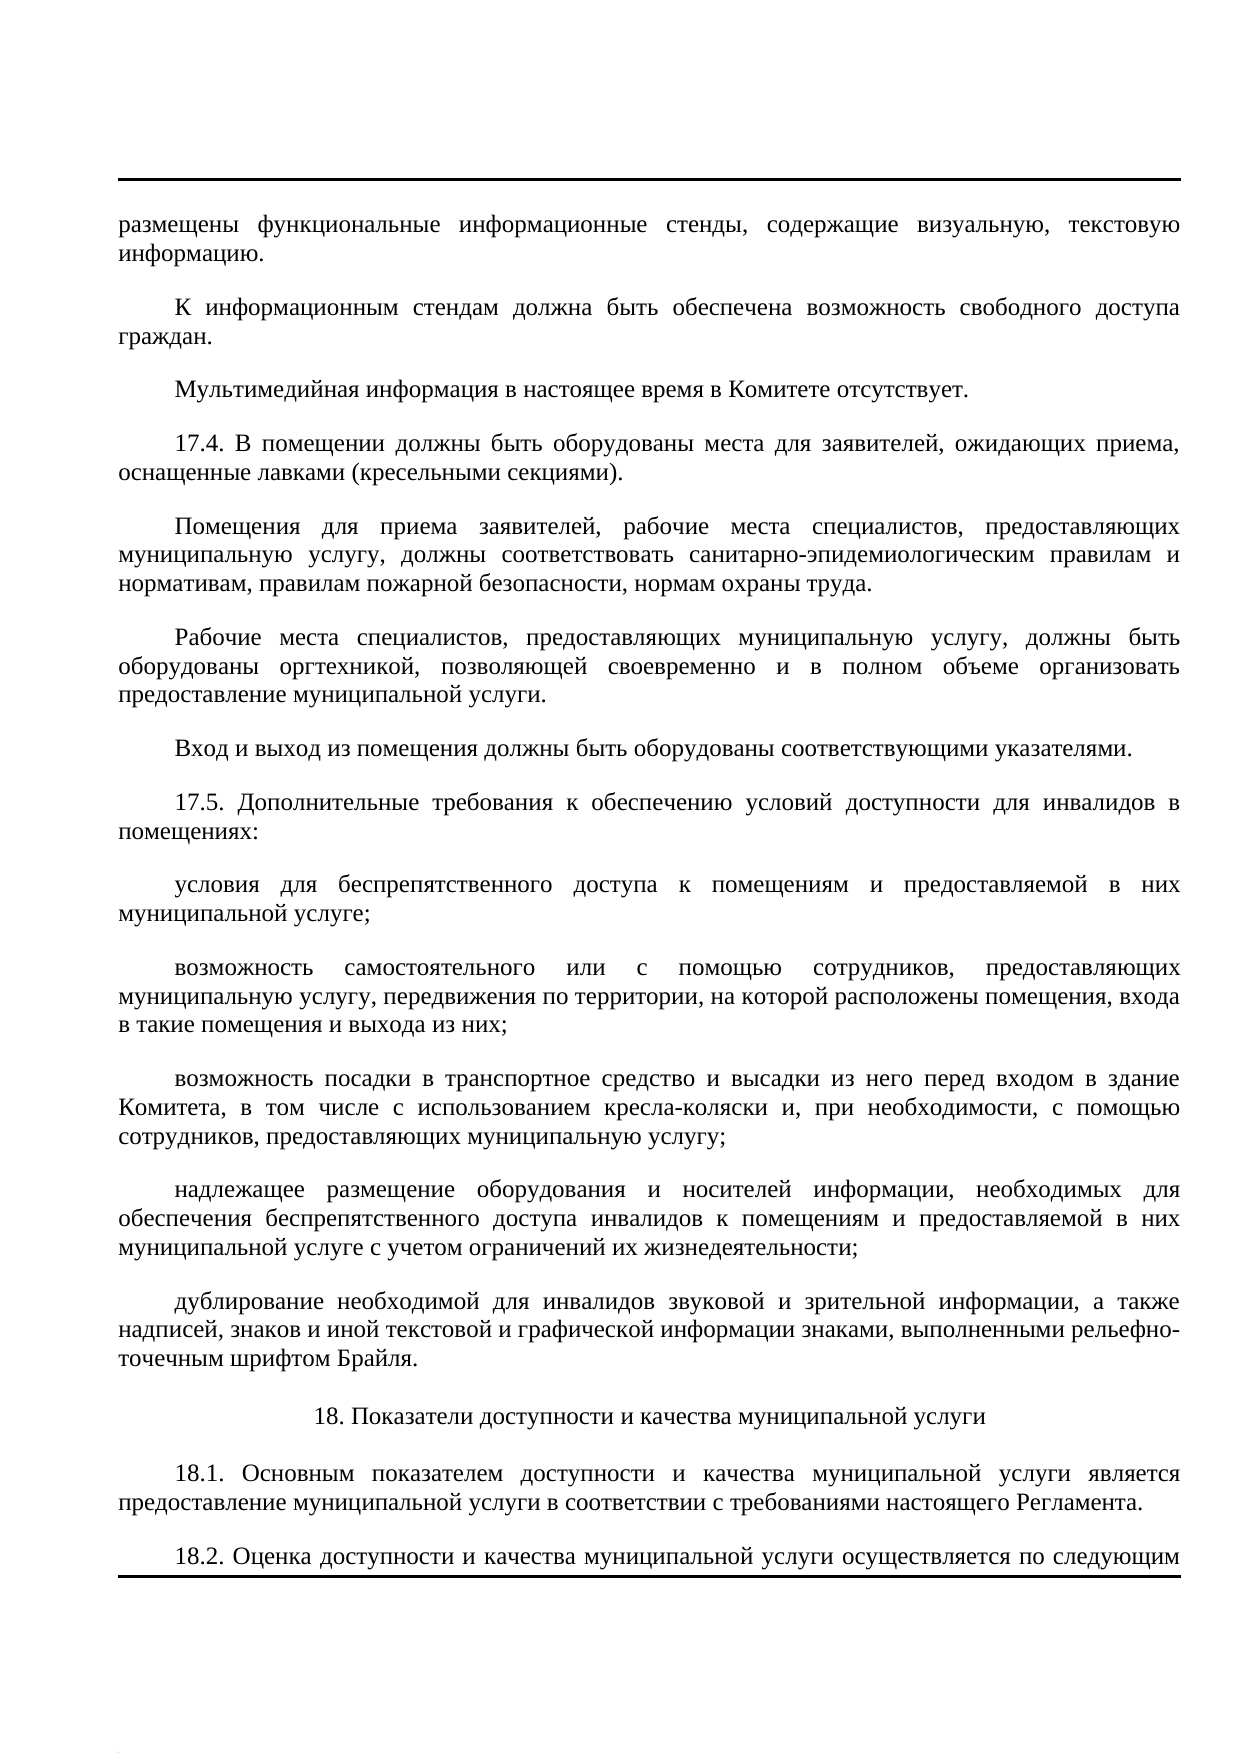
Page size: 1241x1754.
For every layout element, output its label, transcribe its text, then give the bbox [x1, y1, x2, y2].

text Вход и выход из помещения должны быть оборудованы соответствующими указателями. [118, 733, 1181, 762]
text надлежащее размещение оборудования и носителей информации, необходимых для обеспечения беспрепятственного доступа инвалидов к помещениям и предоставляемой в них муниципальной услуге с учетом ограничений их жизнедеятельности; [118, 1174, 1181, 1261]
text 17.4. В помещении должны быть оборудованы места для заявителей, ожидающих приема, оснащенные лавками (кресельными секциями). [118, 428, 1181, 486]
text дублирование необходимой для инвалидов звуковой и зрительной информации, а также надписей, знаков и иной текстовой и графической информации знаками, выполненными рельефно-точечным шрифтом Брайля. [118, 1286, 1181, 1372]
title 18. Показатели доступности и качества муниципальной услуги [118, 1401, 1181, 1429]
text К информационным стендам должна быть обеспечена возможность свободного доступа граждан. [118, 292, 1181, 349]
text возможность самостоятельного или с помощью сотрудников, предоставляющих муниципальную услугу, передвижения по территории, на которой расположены помещения, входа в такие помещения и выхода из них; [118, 952, 1181, 1038]
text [118, 1541, 1181, 1569]
text 18.1. Основным показателем доступности и качества муниципальной услуги является предоставление муниципальной услуги в соответствии с требованиями настоящего Регламента. [118, 1458, 1181, 1516]
text Помещения для приема заявителей, рабочие места специалистов, предоставляющих муниципальную услугу, должны соответствовать санитарно-эпидемиологическим правилам и нормативам, правилам пожарной безопасности, нормам охраны труда. [118, 511, 1181, 597]
text Рабочие места специалистов, предоставляющих муниципальную услугу, должны быть оборудованы оргтехникой, позволяющей своевременно и в полном объеме организовать предоставление муниципальной услуги. [118, 622, 1181, 708]
text Мультимедийная информация в настоящее время в Комитете отсутствует. [118, 374, 1181, 403]
text 17.5. Дополнительные требования к обеспечению условий доступности для инвалидов в помещениях: [118, 787, 1181, 844]
text условия для беспрепятственного доступа к помещениям и предоставляемой в них муниципальной услуге; [118, 869, 1181, 927]
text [118, 209, 1181, 267]
text возможность посадки в транспортное средство и высадки из него перед входом в здание Комитета, в том числе с использованием кресла-коляски и, при необходимости, с помощью сотрудников, предоставляющих муниципальную услугу; [118, 1063, 1181, 1149]
